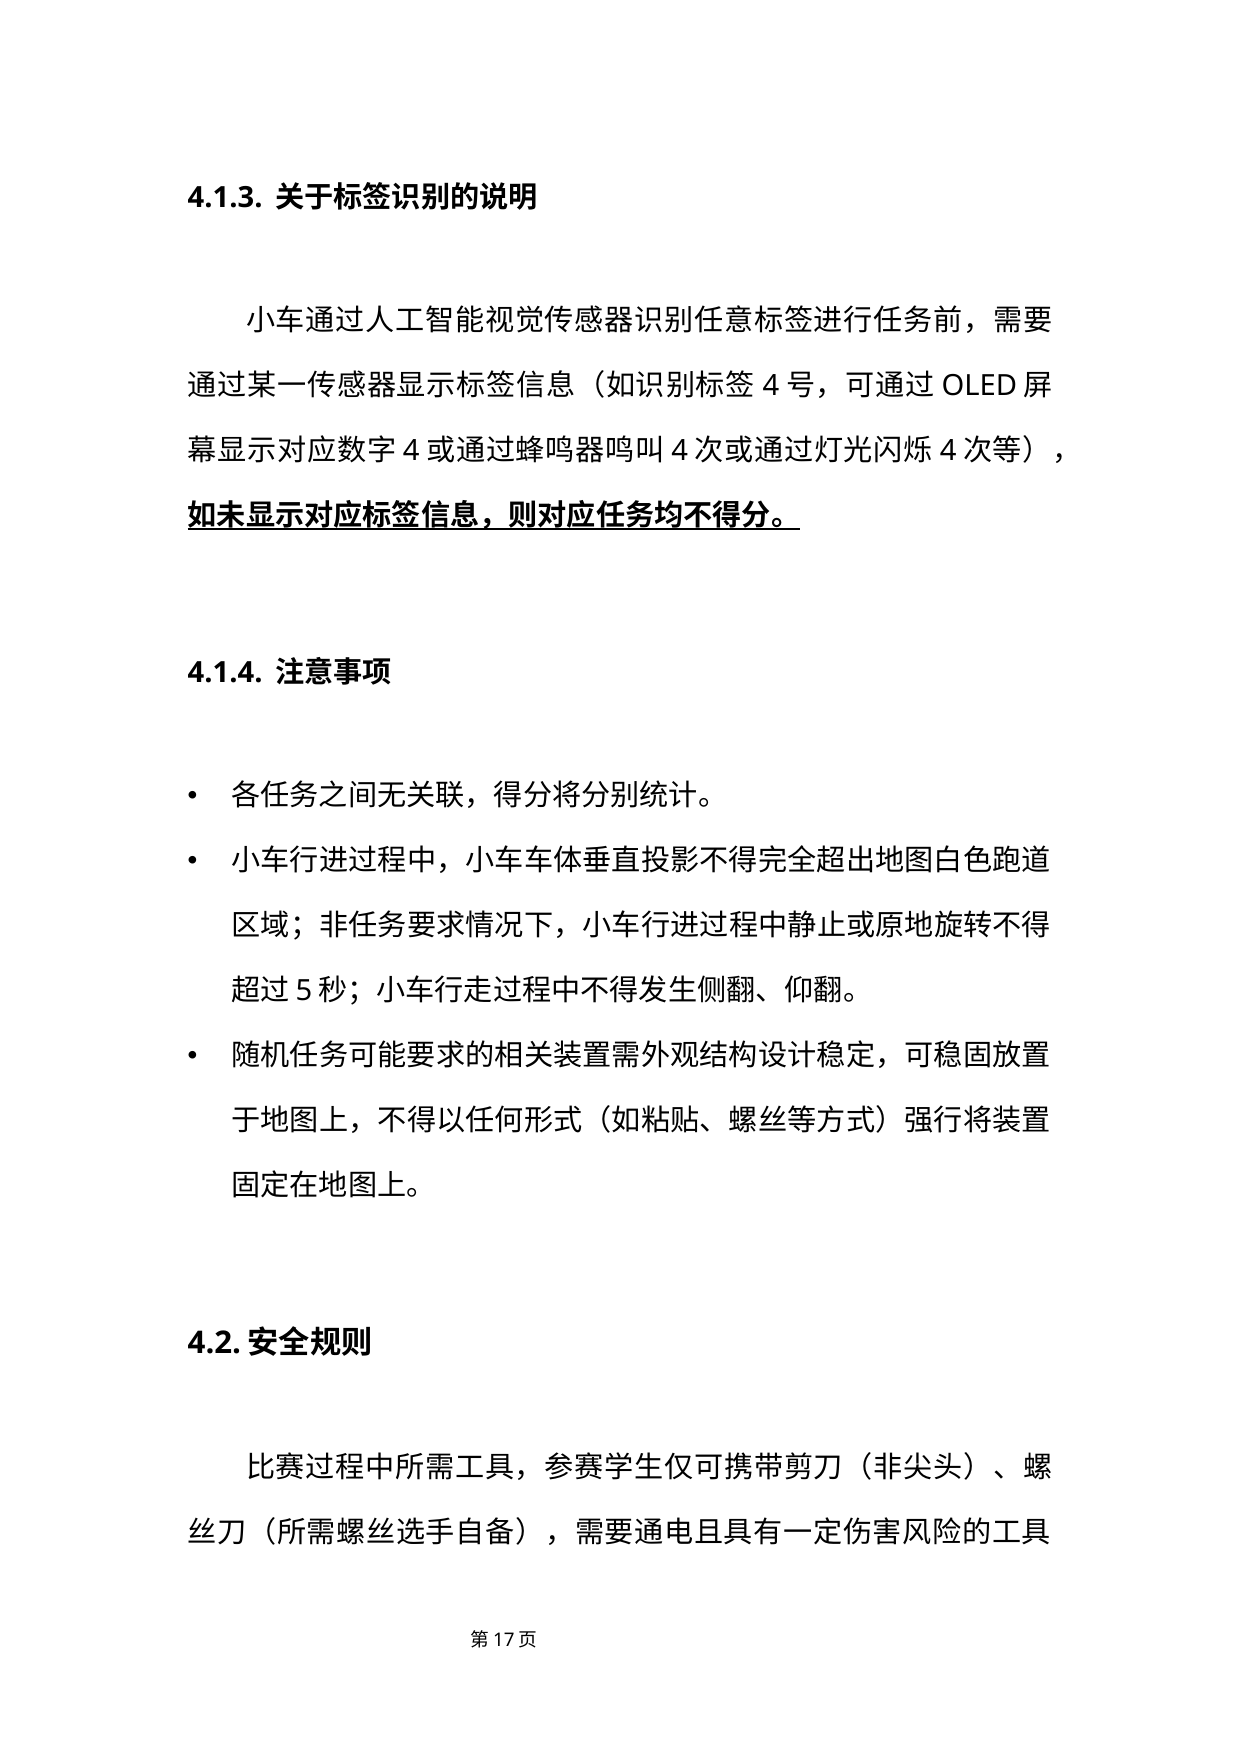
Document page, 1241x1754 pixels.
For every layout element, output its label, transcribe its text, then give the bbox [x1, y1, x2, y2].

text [187, 1432, 1053, 1562]
subtitle 关于标签识别的说明 [187, 162, 1053, 227]
text 小车通过人工智能视觉传感器识别任意标签进行任务前，需要通过某一传感器显示标签信息（如识别标签4号，可通过OLED屏幕显示对应数字4或通过蜂鸣器鸣叫4次或通过灯光闪烁4次等），如未显示对应标签信息，则对应任务均不得分。 [187, 285, 1053, 545]
subtitle 安全规则 [187, 1307, 1053, 1372]
subtitle 注意事项 [187, 637, 1053, 702]
list 各任务之间无关联，得分将分别统计。 [187, 760, 1053, 825]
list 随机任务可能要求的相关装置需外观结构设计稳定，可稳固放置于地图上，不得以任何形式（如粘贴、螺丝等方式）强行将装置固定在地图上。 [187, 1020, 1053, 1215]
list 小车行进过程中，小车车体垂直投影不得完全超出地图白色跑道区域；非任务要求情况下，小车行进过程中静止或原地旋转不得超过5秒；小车行走过程中不得发生侧翻、仰翻。 [187, 825, 1053, 1020]
